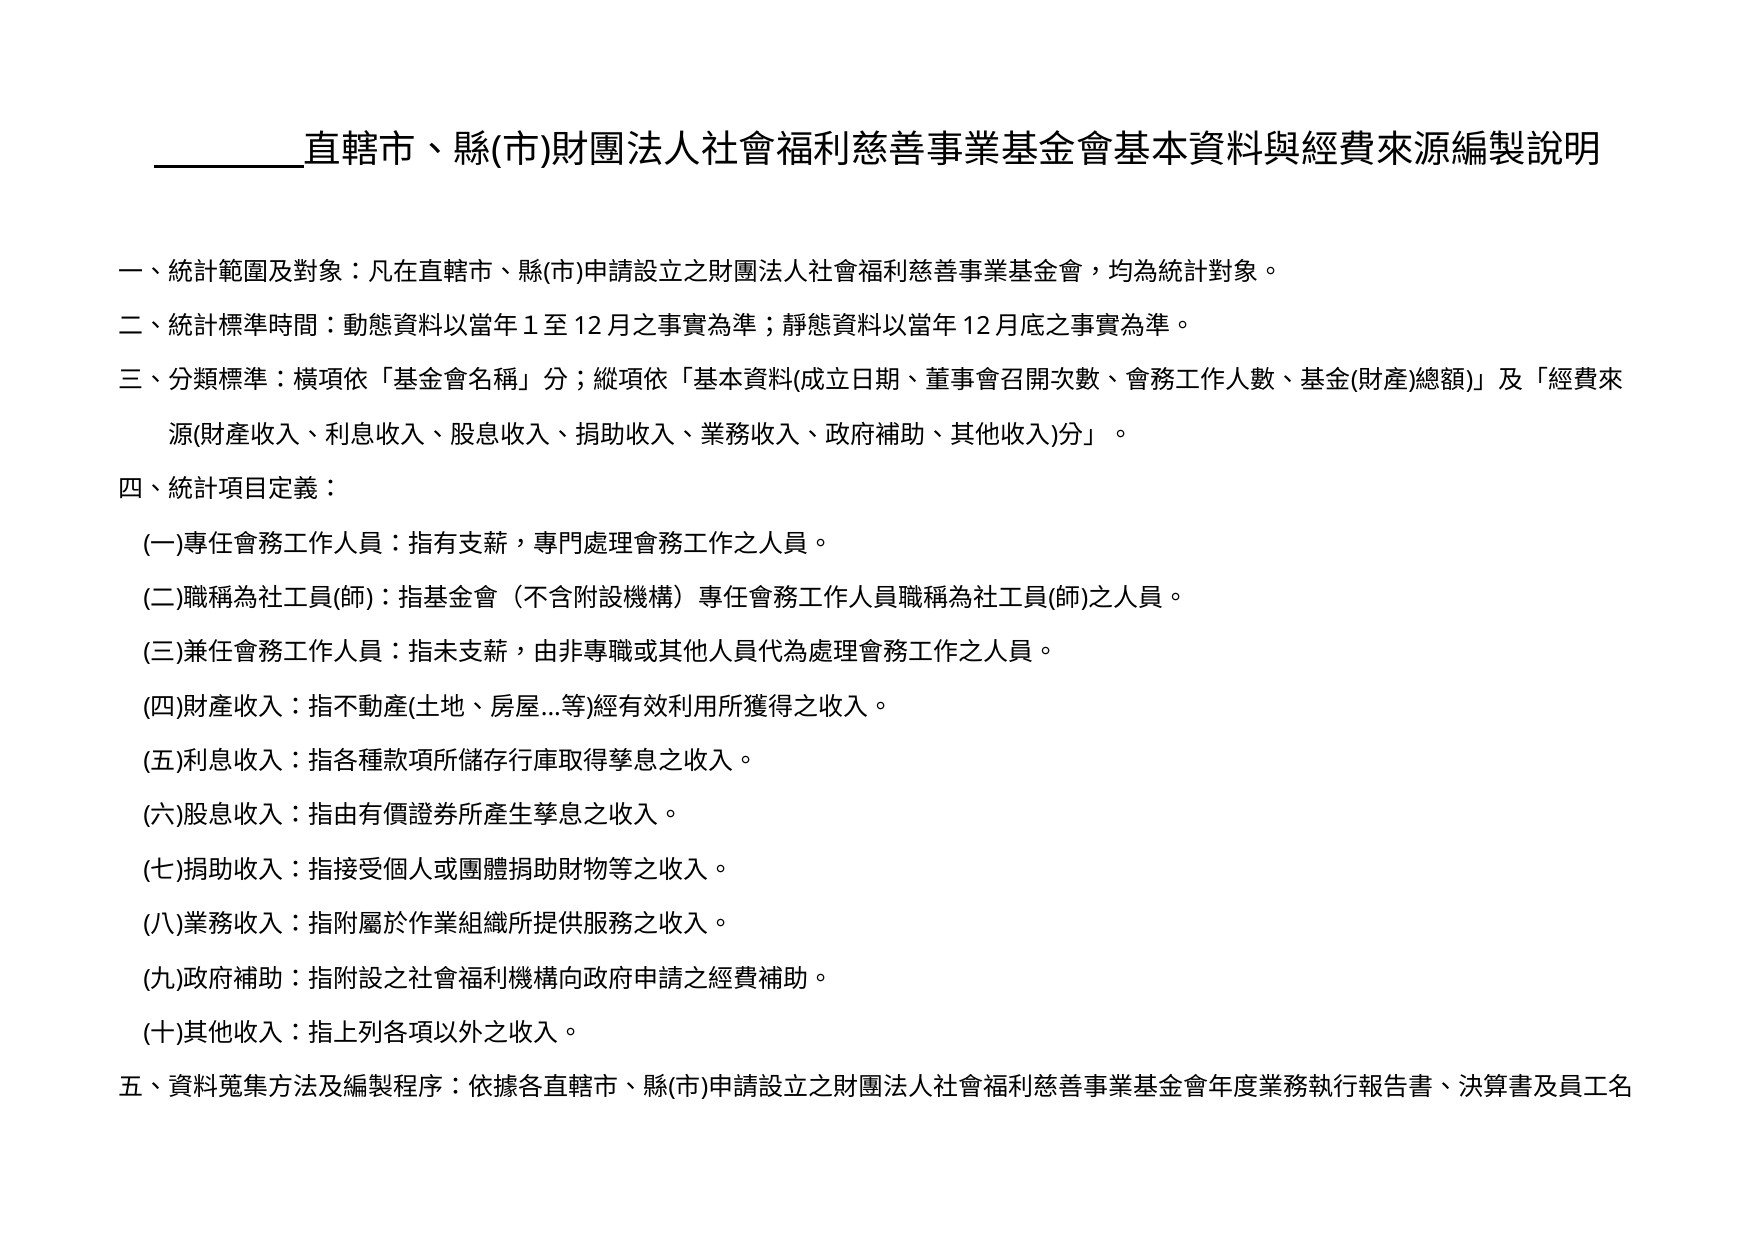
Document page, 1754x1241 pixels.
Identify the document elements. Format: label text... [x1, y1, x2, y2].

text 二、統計標準時間：動態資料以當年１至12月之事實為準；靜態資料以當年12月底之事實為準。 [118, 306, 1636, 342]
text 直轄市、縣(市)財團法人社會福利慈善事業基金會基本資料與經費來源編製說明 [118, 118, 1636, 173]
text (九)政府補助：指附設之社會福利機構向政府申請之經費補助。 [143, 958, 1636, 994]
text (二)職稱為社工員(師)：指基金會（不含附設機構）專任會務工作人員職稱為社工員(師)之人員。 [143, 577, 1636, 614]
text (七)捐助收入：指接受個人或團體捐助財物等之收入。 [143, 849, 1636, 886]
text (四)財產收入：指不動產(土地、房屋...等)經有效利用所獲得之收入。 [143, 686, 1636, 722]
text 三、分類標準：橫項依「基金會名稱」分；縱項依「基本資料(成立日期、董事會召開次數、會務工作人數、基金(財產)總額)」及「經費來源(財產收入、利息收入、股息收入、捐助收入、業務收入、政府補助、其他收入)分」。 [118, 360, 1636, 451]
text (五)利息收入：指各種款項所儲存行庫取得孳息之收入。 [143, 741, 1636, 777]
text (一)專任會務工作人員：指有支薪，專門處理會務工作之人員。 [143, 523, 1636, 559]
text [118, 1067, 1636, 1103]
text (八)業務收入：指附屬於作業組織所提供服務之收入。 [143, 904, 1636, 940]
text (十)其他收入：指上列各項以外之收入。 [143, 1012, 1636, 1049]
text (三)兼任會務工作人員：指未支薪，由非專職或其他人員代為處理會務工作之人員。 [143, 632, 1636, 668]
text 一、統計範圍及對象：凡在直轄市、縣(市)申請設立之財團法人社會福利慈善事業基金會，均為統計對象。 [118, 251, 1636, 287]
text (六)股息收入：指由有價證券所產生孳息之收入。 [143, 795, 1636, 831]
text 四、統計項目定義： [118, 469, 1636, 505]
